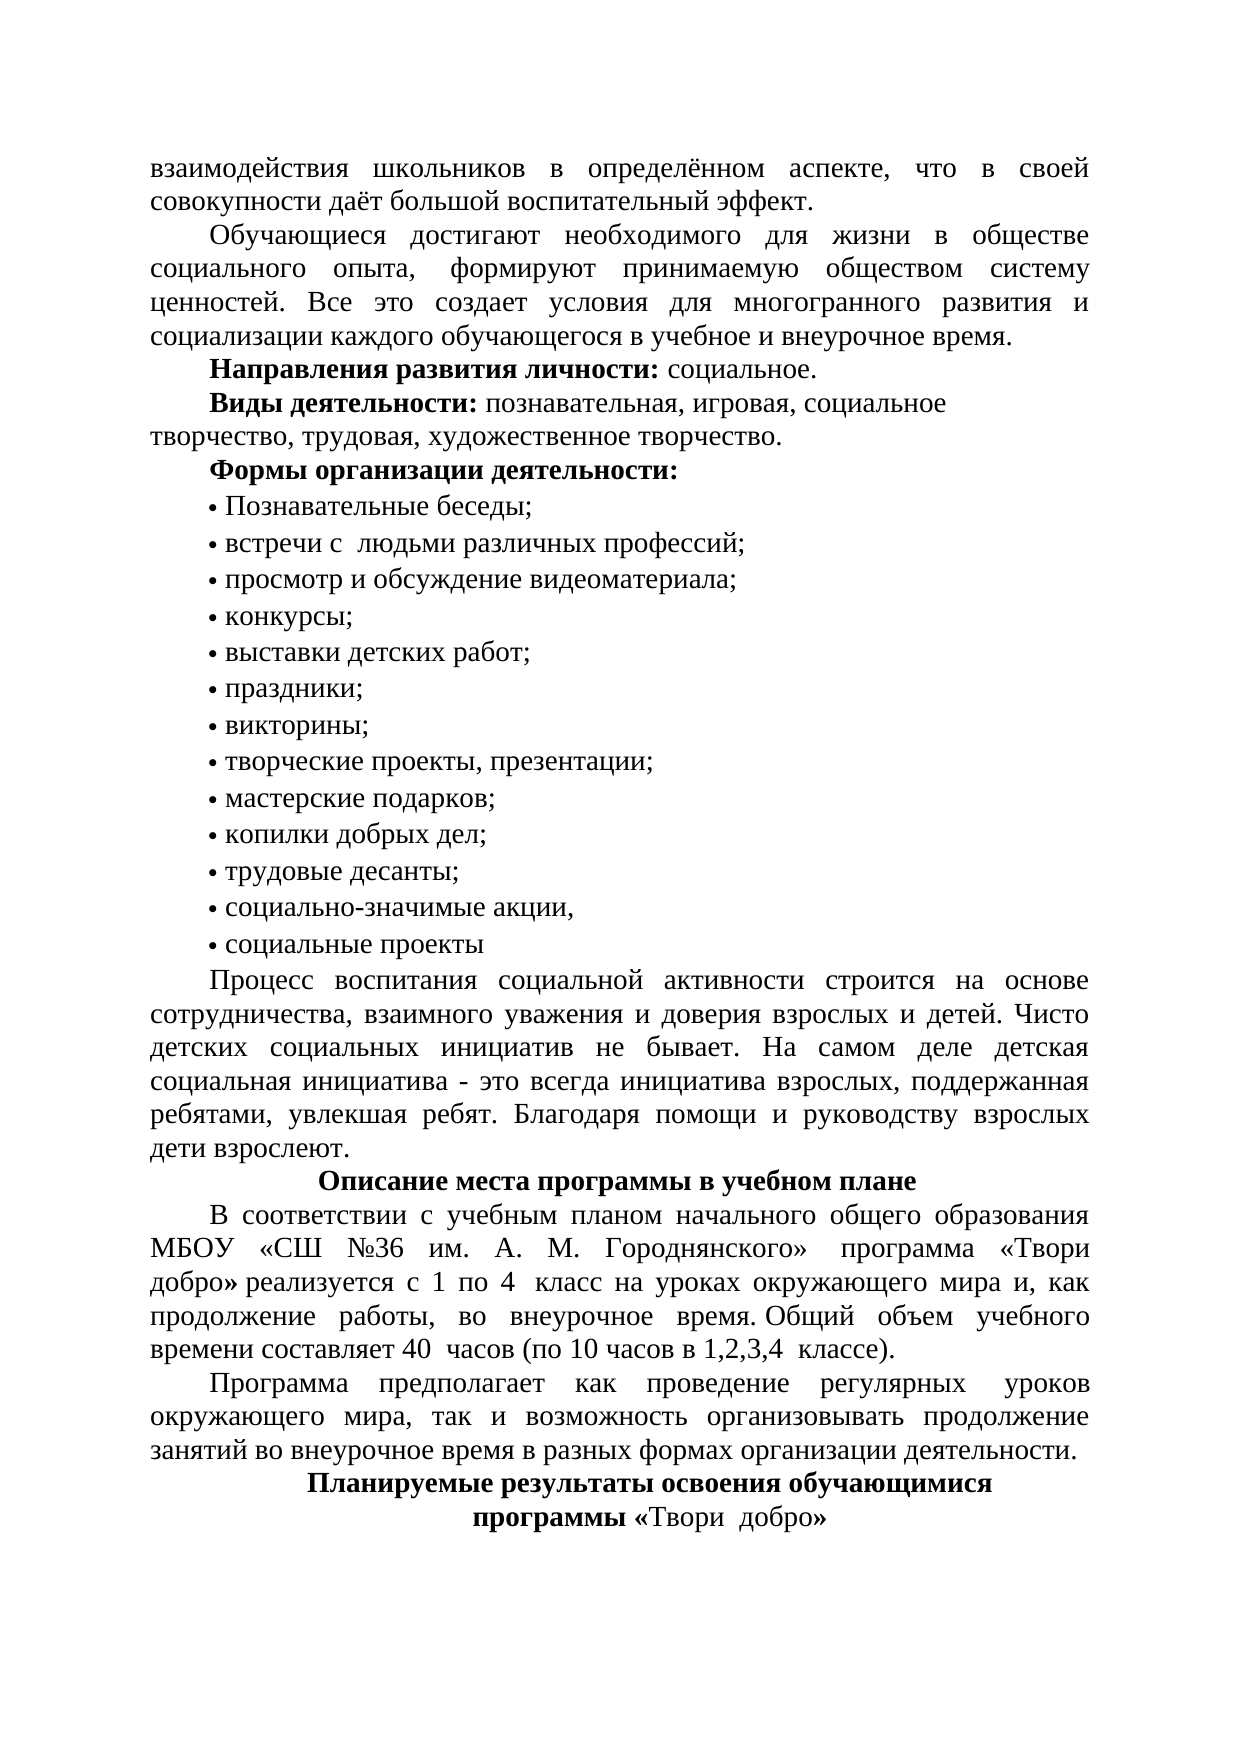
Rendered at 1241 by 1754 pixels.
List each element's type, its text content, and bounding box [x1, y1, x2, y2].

text Обучающиеся достигают необходимого для жизни в обществе социального опыта, формируют принимаемую обществом систему ценностей. Все это создает условия для многогранного развития и социализации каждого обучающегося в учебное и внеурочное время. [150, 217, 1090, 351]
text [150, 150, 1090, 217]
list социально-значимые акции, [150, 889, 1090, 923]
text Направления развития личности: социальное. [150, 351, 1090, 385]
list творческие проекты, презентации; [150, 743, 1090, 777]
list копилки добрых дел; [150, 816, 1090, 850]
text программы «Твори добро» [150, 1499, 1090, 1532]
text Описание места программы в учебном плане [150, 1163, 1090, 1197]
text Программа предполагает как проведение регулярных уроков окружающего мира, так и возможность организовывать продолжение занятий во внеурочное время в разных формах организации деятельности. [150, 1365, 1090, 1465]
list социальные проекты [150, 926, 1090, 959]
text В соответствии с учебным планом начального общего образования МБОУ «СШ №36 им. А. М. Городнянского» программа «Твори добро» реализуется с 1 по 4 класс на уроках окружающего мира и, как продолжение работы, во внеурочное время. Общий объем учебного времени составляет 40 часов (по 10 часов в 1,2,3,4 классе). [150, 1197, 1090, 1365]
text Формы организации деятельности: [150, 452, 1090, 485]
text Планируемые результаты освоения обучающимися [150, 1465, 1090, 1499]
list викторины; [150, 707, 1090, 741]
list мастерские подарков; [150, 780, 1090, 813]
text Виды деятельности: познавательная, игровая, социальное творчество, трудовая, художественное творчество. [150, 385, 1090, 452]
list просмотр и обсуждение видеоматериала; [150, 561, 1090, 595]
list выставки детских работ; [150, 634, 1090, 668]
list конкурсы; [150, 598, 1090, 631]
list Познавательные беседы; [150, 488, 1090, 522]
list праздники; [150, 671, 1090, 704]
list встречи с людьми различных профессий; [150, 525, 1090, 558]
text Процесс воспитания социальной активности строится на основе сотрудничества, взаимного уважения и доверия взрослых и детей. Чисто детских социальных инициатив не бывает. На самом деле детская социальная инициатива - это всегда инициатива взрослых, поддержанная ребятами, увлекшая ребят. Благодаря помощи и руководству взрослых дети взрослеют. [150, 962, 1090, 1163]
list трудовые десанты; [150, 853, 1090, 886]
